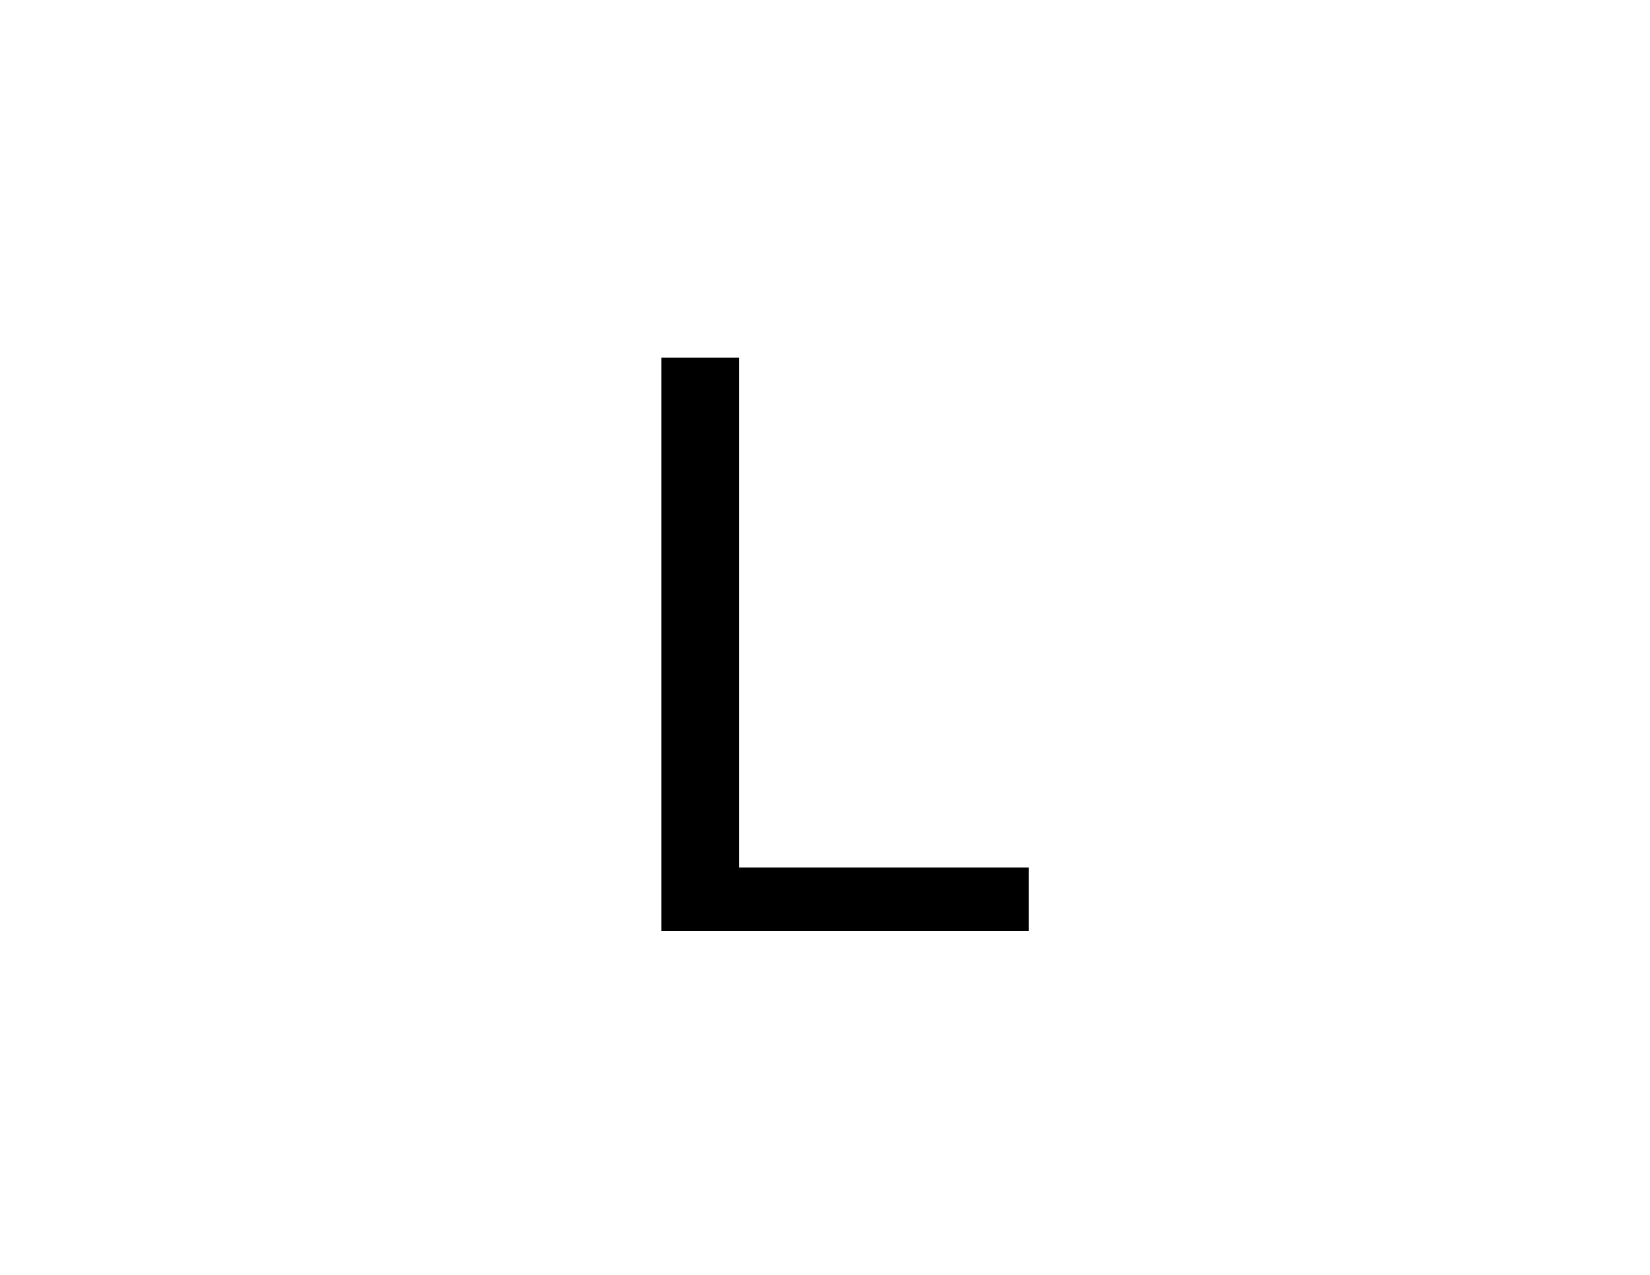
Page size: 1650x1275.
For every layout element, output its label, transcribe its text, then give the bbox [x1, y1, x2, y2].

text L [150, 150, 1500, 1108]
